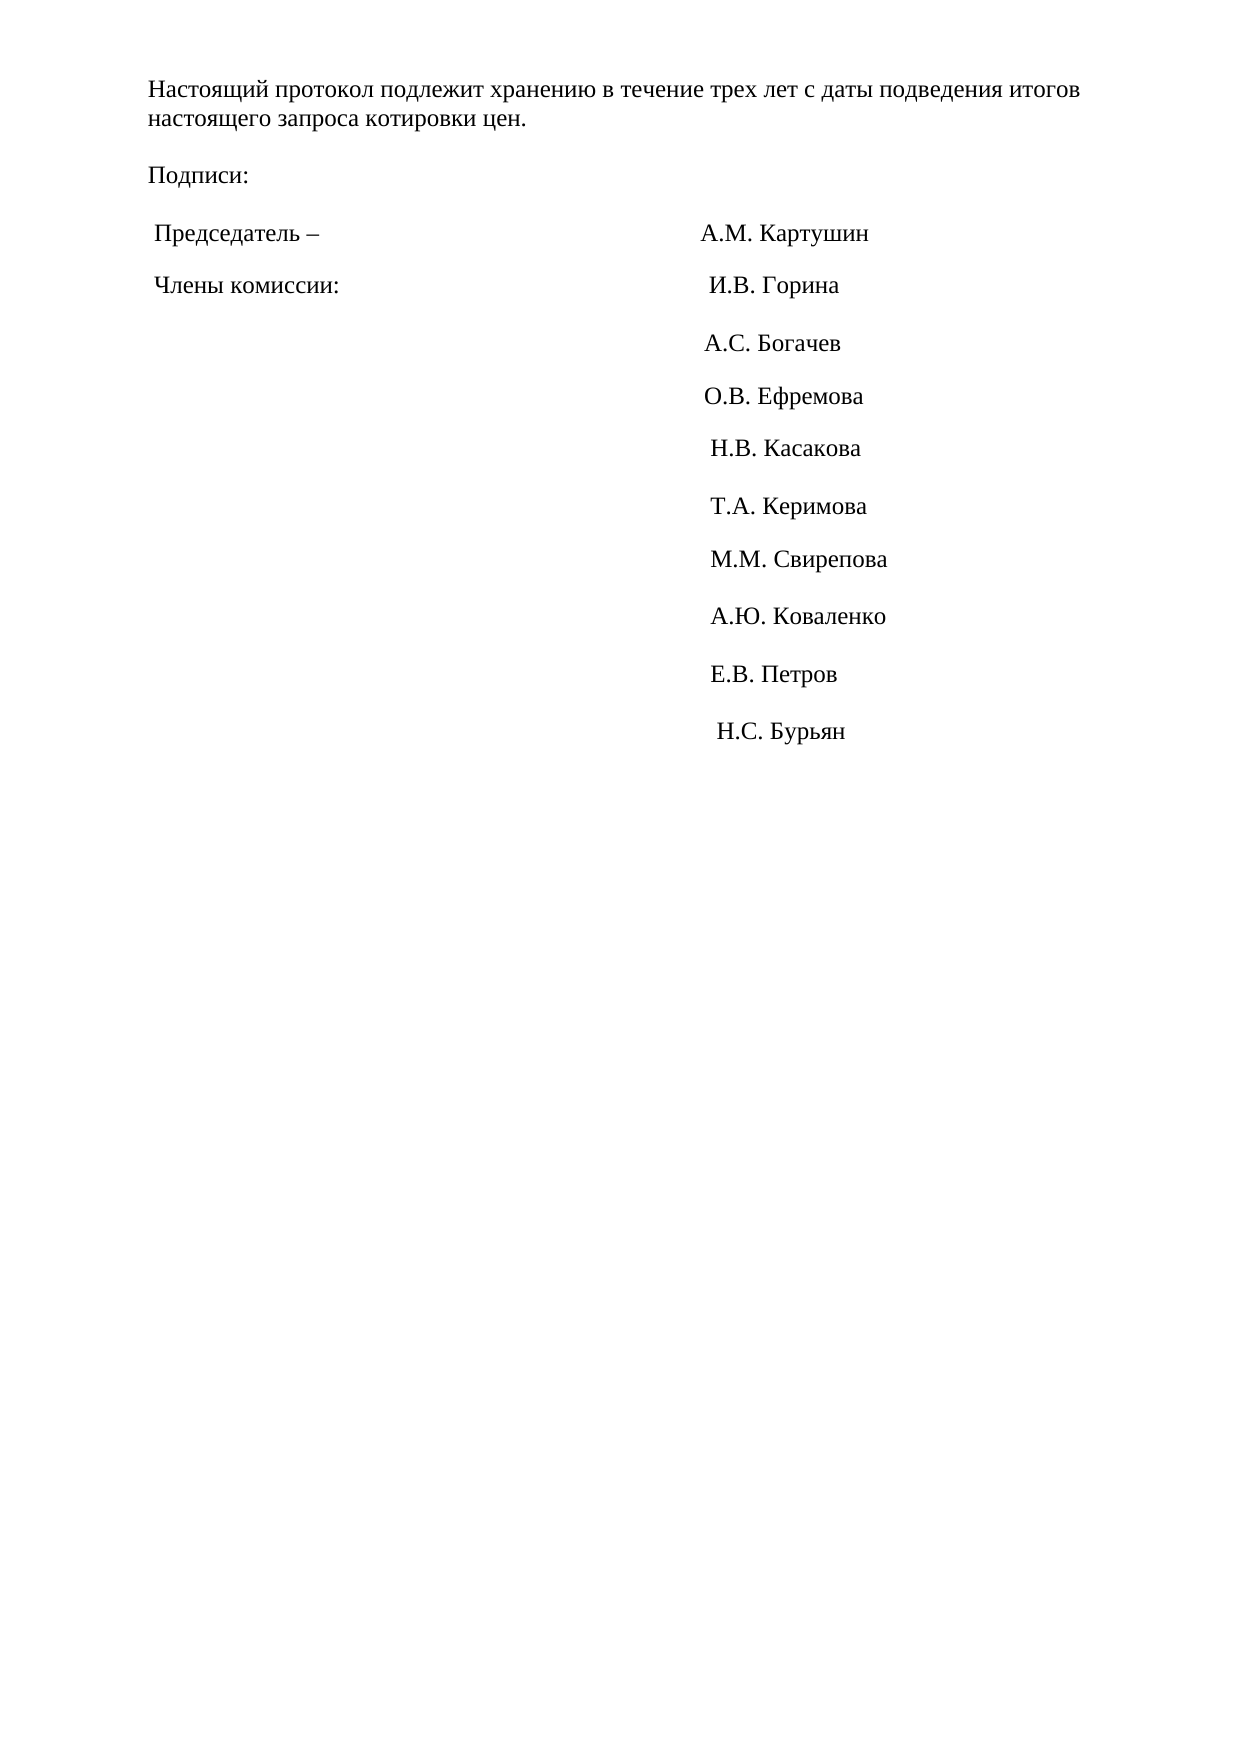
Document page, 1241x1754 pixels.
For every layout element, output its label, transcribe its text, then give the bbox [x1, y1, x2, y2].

text О.В. Ефремова [148, 381, 1152, 409]
text Е.В. Петров [148, 659, 1152, 688]
text Н.С. Бурьян [148, 716, 1152, 745]
text Н.В. Касакова [148, 433, 1152, 462]
text Т.А. Керимова [148, 491, 1152, 520]
text А.С. Богачев [148, 328, 1152, 357]
text М.М. Свирепова [148, 544, 1152, 573]
text Члены комиссии: И.В. Горина [148, 270, 1152, 299]
text А.Ю. Коваленко [148, 601, 1152, 630]
text Подписи: [148, 160, 1152, 189]
text Председатель – А.М. Картушин [148, 218, 1152, 246]
text Настоящий протокол подлежит хранению в течение трех лет с даты подведения итогов настоящего запроса котировки цен. [148, 74, 1152, 131]
